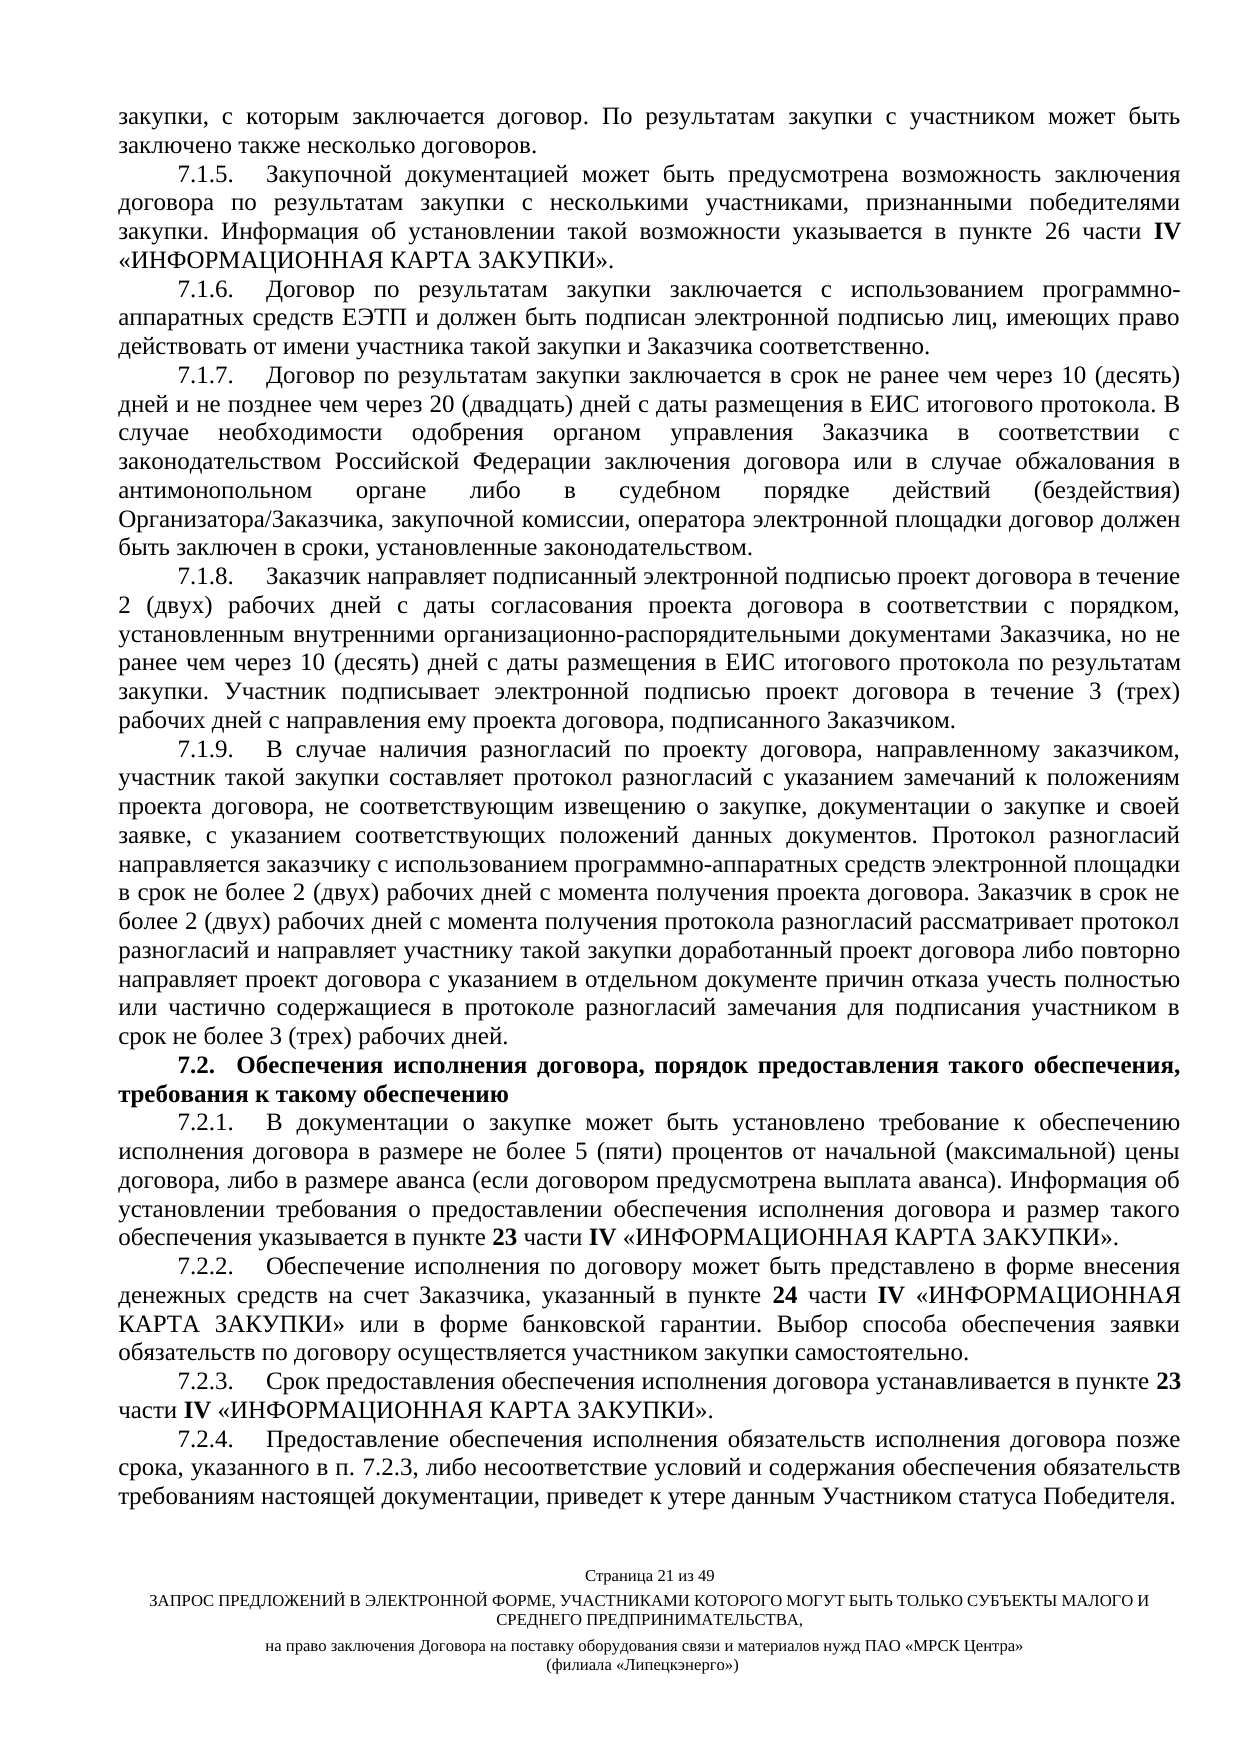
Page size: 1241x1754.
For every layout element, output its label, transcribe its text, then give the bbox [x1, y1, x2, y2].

subtitle Предоставление обеспечения исполнения обязательств исполнения договора позже срока, указанного в п. 7.2.3, либо несоответствие условий и содержания обеспечения обязательств требованиям настоящей документации, приведет к утере данным Участником статуса Победителя. [118, 1424, 1181, 1510]
subtitle Закупочной документацией может быть предусмотрена возможность заключения договора по результатам закупки с несколькими участниками, признанными победителями закупки. Информация об установлении такой возможности указывается в пункте 26 части IV «ИНФОРМАЦИОННАЯ КАРТА ЗАКУПКИ». [118, 159, 1181, 274]
subtitle Договор по результатам закупки заключается в срок не ранее чем через 10 (десять) дней и не позднее чем через 20 (двадцать) дней с даты размещения в ЕИС итогового протокола. В случае необходимости одобрения органом управления Заказчика в соответствии с законодательством Российской Федерации заключения договора или в случае обжалования в антимонопольном органе либо в судебном порядке действий (бездействия) Организатора/Заказчика, закупочной комиссии, оператора электронной площадки договор должен быть заключен в сроки, установленные законодательством. [118, 360, 1181, 561]
subtitle В случае наличия разногласий по проекту договора, направленному заказчиком, участник такой закупки составляет протокол разногласий с указанием замечаний к положениям проекта договора, не соответствующим извещению о закупке, документации о закупке и своей заявке, с указанием соответствующих положений данных документов. Протокол разногласий направляется заказчику с использованием программно-аппаратных средств электронной площадки в срок не более 2 (двух) рабочих дней с момента получения проекта договора. Заказчик в срок не более 2 (двух) рабочих дней с момента получения протокола разногласий рассматривает протокол разногласий и направляет участнику такой закупки доработанный проект договора либо повторно направляет проект договора с указанием в отдельном документе причин отказа учесть полностью или частично содержащиеся в протоколе разногласий замечания для подписания участником в срок не более 3 (трех) рабочих дней. [118, 734, 1181, 1050]
subtitle В документации о закупке может быть установлено требование к обеспечению исполнения договора в размере не более 5 (пяти) процентов от начальной (максимальной) цены договора, либо в размере аванса (если договором предусмотрена выплата аванса). Информация об установлении требования о предоставлении обеспечения исполнения договора и размер такого обеспечения указывается в пункте 23 части IV «ИНФОРМАЦИОННАЯ КАРТА ЗАКУПКИ». [118, 1107, 1181, 1251]
subtitle Обеспечение исполнения по договору может быть представлено в форме внесения денежных средств на счет Заказчика, указанный в пункте 24 части IV «ИНФОРМАЦИОННАЯ КАРТА ЗАКУПКИ» или в форме банковской гарантии. Выбор способа обеспечения заявки обязательств по договору осуществляется участником закупки самостоятельно. [118, 1251, 1181, 1366]
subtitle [118, 101, 1181, 159]
subtitle Обеспечения исполнения договора, порядок предоставления такого обеспечения, требования к такому обеспечению [118, 1050, 1181, 1107]
subtitle Срок предоставления обеспечения исполнения договора устанавливается в пункте 23 части IV «ИНФОРМАЦИОННАЯ КАРТА ЗАКУПКИ». [118, 1366, 1181, 1424]
subtitle Заказчик направляет подписанный электронной подписью проект договора в течение 2 (двух) рабочих дней с даты согласования проекта договора в соответствии с порядком, установленным внутренними организационно-распорядительными документами Заказчика, но не ранее чем через 10 (десять) дней с даты размещения в ЕИС итогового протокола по результатам закупки. Участник подписывает электронной подписью проект договора в течение 3 (трех) рабочих дней с направления ему проекта договора, подписанного Заказчиком. [118, 561, 1181, 734]
subtitle Договор по результатам закупки заключается с использованием программно-аппаратных средств ЕЭТП и должен быть подписан электронной подписью лиц, имеющих право действовать от имени участника такой закупки и Заказчика соответственно. [118, 274, 1181, 360]
